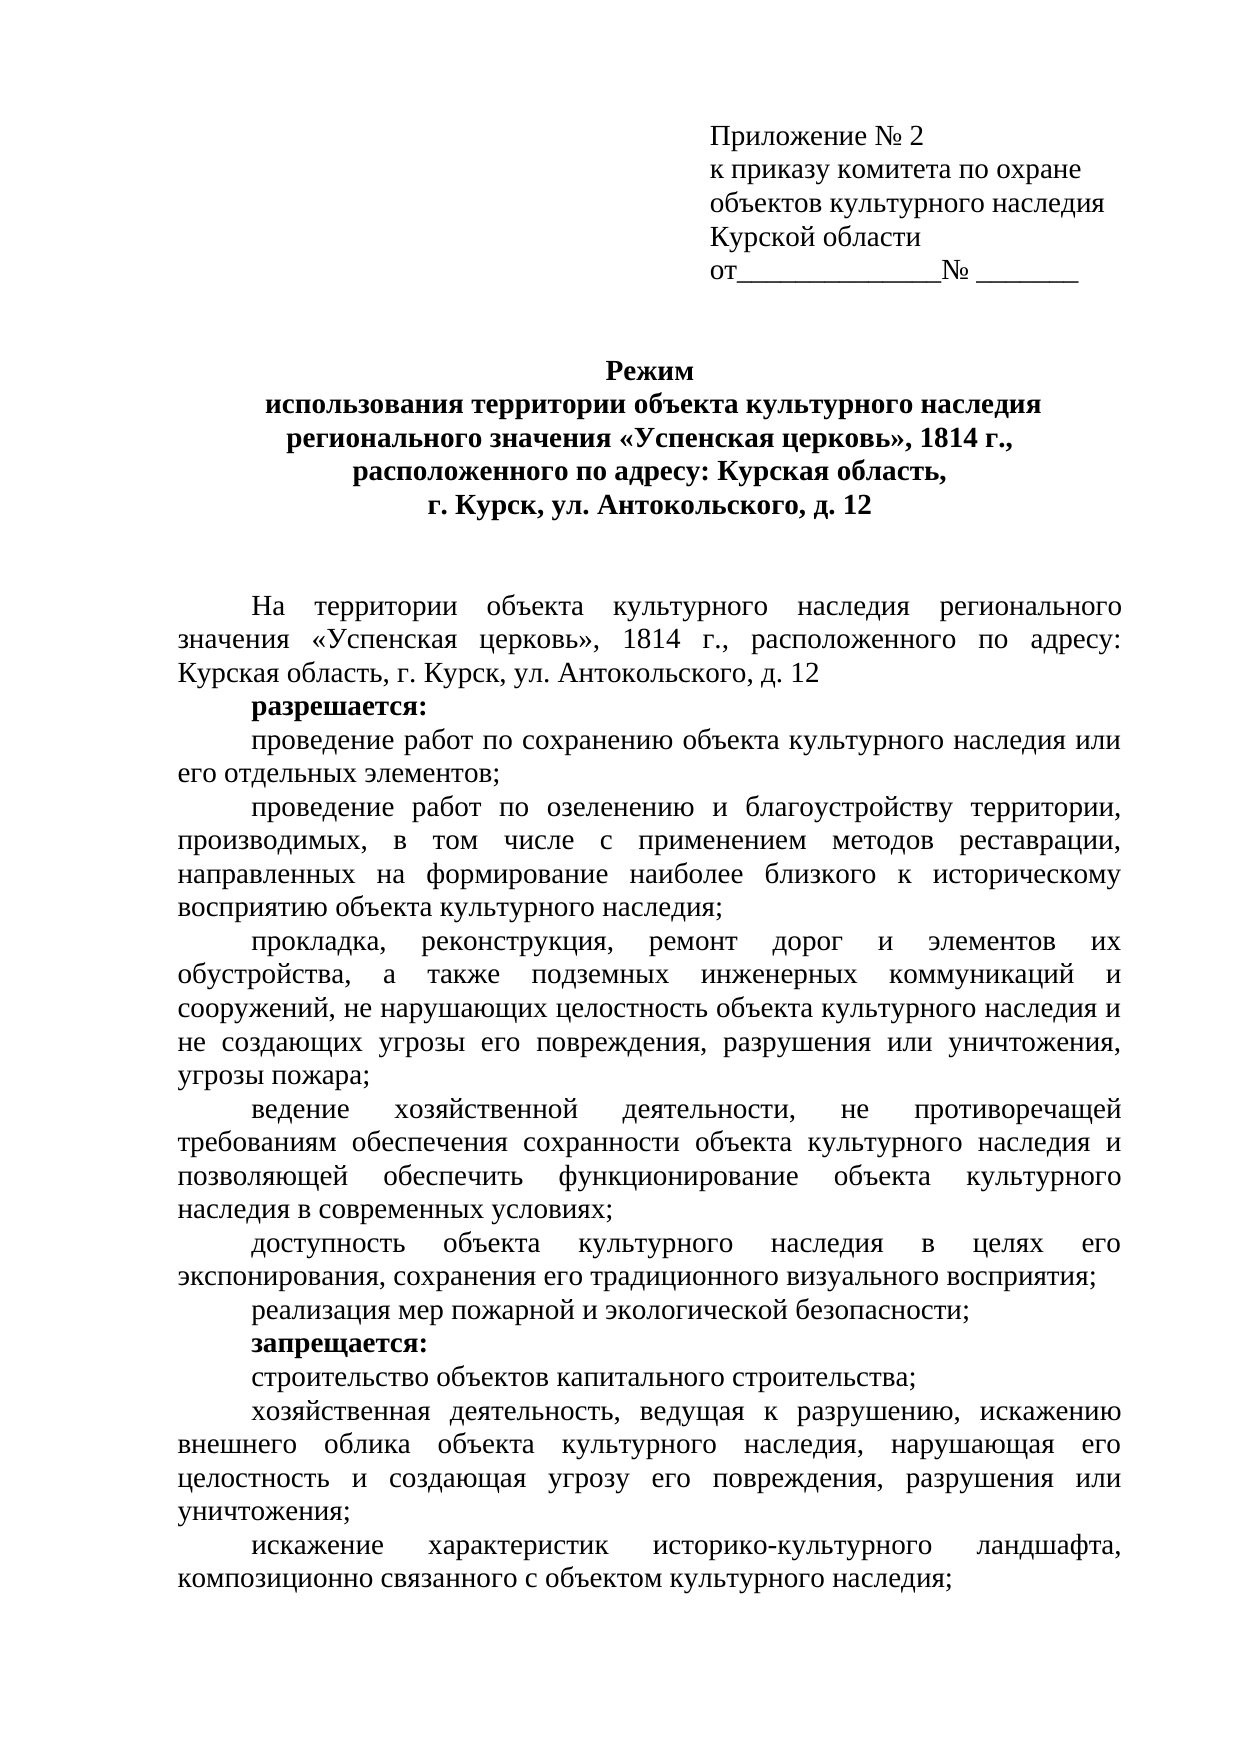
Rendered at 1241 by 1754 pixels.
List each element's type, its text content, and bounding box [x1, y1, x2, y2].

text проведение работ по сохранению объекта культурного наследия или его отдельных элементов; [177, 722, 1122, 789]
text к приказу комитета по охране [177, 152, 1122, 185]
text от______________№ _______ [177, 252, 1122, 286]
text строительство объектов капитального строительства; [177, 1359, 1122, 1393]
text Режим [177, 353, 1122, 386]
text хозяйственная деятельность, ведущая к разрушению, искажению внешнего облика объекта культурного наследия, нарушающая его целостность и создающая угрозу его повреждения, разрушения или уничтожения; [177, 1393, 1122, 1527]
text ведение хозяйственной деятельности, не противоречащей требованиям обеспечения сохранности объекта культурного наследия и позволяющей обеспечить функционирование объекта культурного наследия в современных условиях; [177, 1091, 1122, 1225]
text запрещается: [177, 1326, 1122, 1359]
text Приложение № 2 [177, 118, 1122, 152]
text прокладка, реконструкция, ремонт дорог и элементов их обустройства, а также подземных инженерных коммуникаций и сооружений, не нарушающих целостность объекта культурного наследия и не создающих угрозы его повреждения, разрушения или уничтожения, угрозы пожара; [177, 923, 1122, 1091]
text г. Курск, ул. Антокольского, д. 12 [177, 487, 1122, 521]
text проведение работ по озеленению и благоустройству территории, производимых, в том числе с применением методов реставрации, направленных на формирование наиболее близкого к историческому восприятию объекта культурного наследия; [177, 789, 1122, 923]
text разрешается: [177, 688, 1122, 722]
text объектов культурного наследия [177, 185, 1122, 219]
text Курской области [177, 219, 1122, 252]
text реализация мер пожарной и экологической безопасности; [177, 1292, 1122, 1326]
text доступность объекта культурного наследия в целях его экспонирования, сохранения его традиционного визуального восприятия; [177, 1225, 1122, 1292]
text искажение характеристик историко-культурного ландшафта, композиционно связанного с объектом культурного наследия; [177, 1527, 1122, 1594]
text использования территории объекта культурного наследия регионального значения «Успенская церковь», 1814 г., расположенного по адресу: Курская область, [177, 386, 1122, 487]
text На территории объекта культурного наследия регионального значения «Успенская церковь», 1814 г., расположенного по адресу: Курская область, г. Курск, ул. Антокольского, д. 12 [177, 588, 1122, 688]
